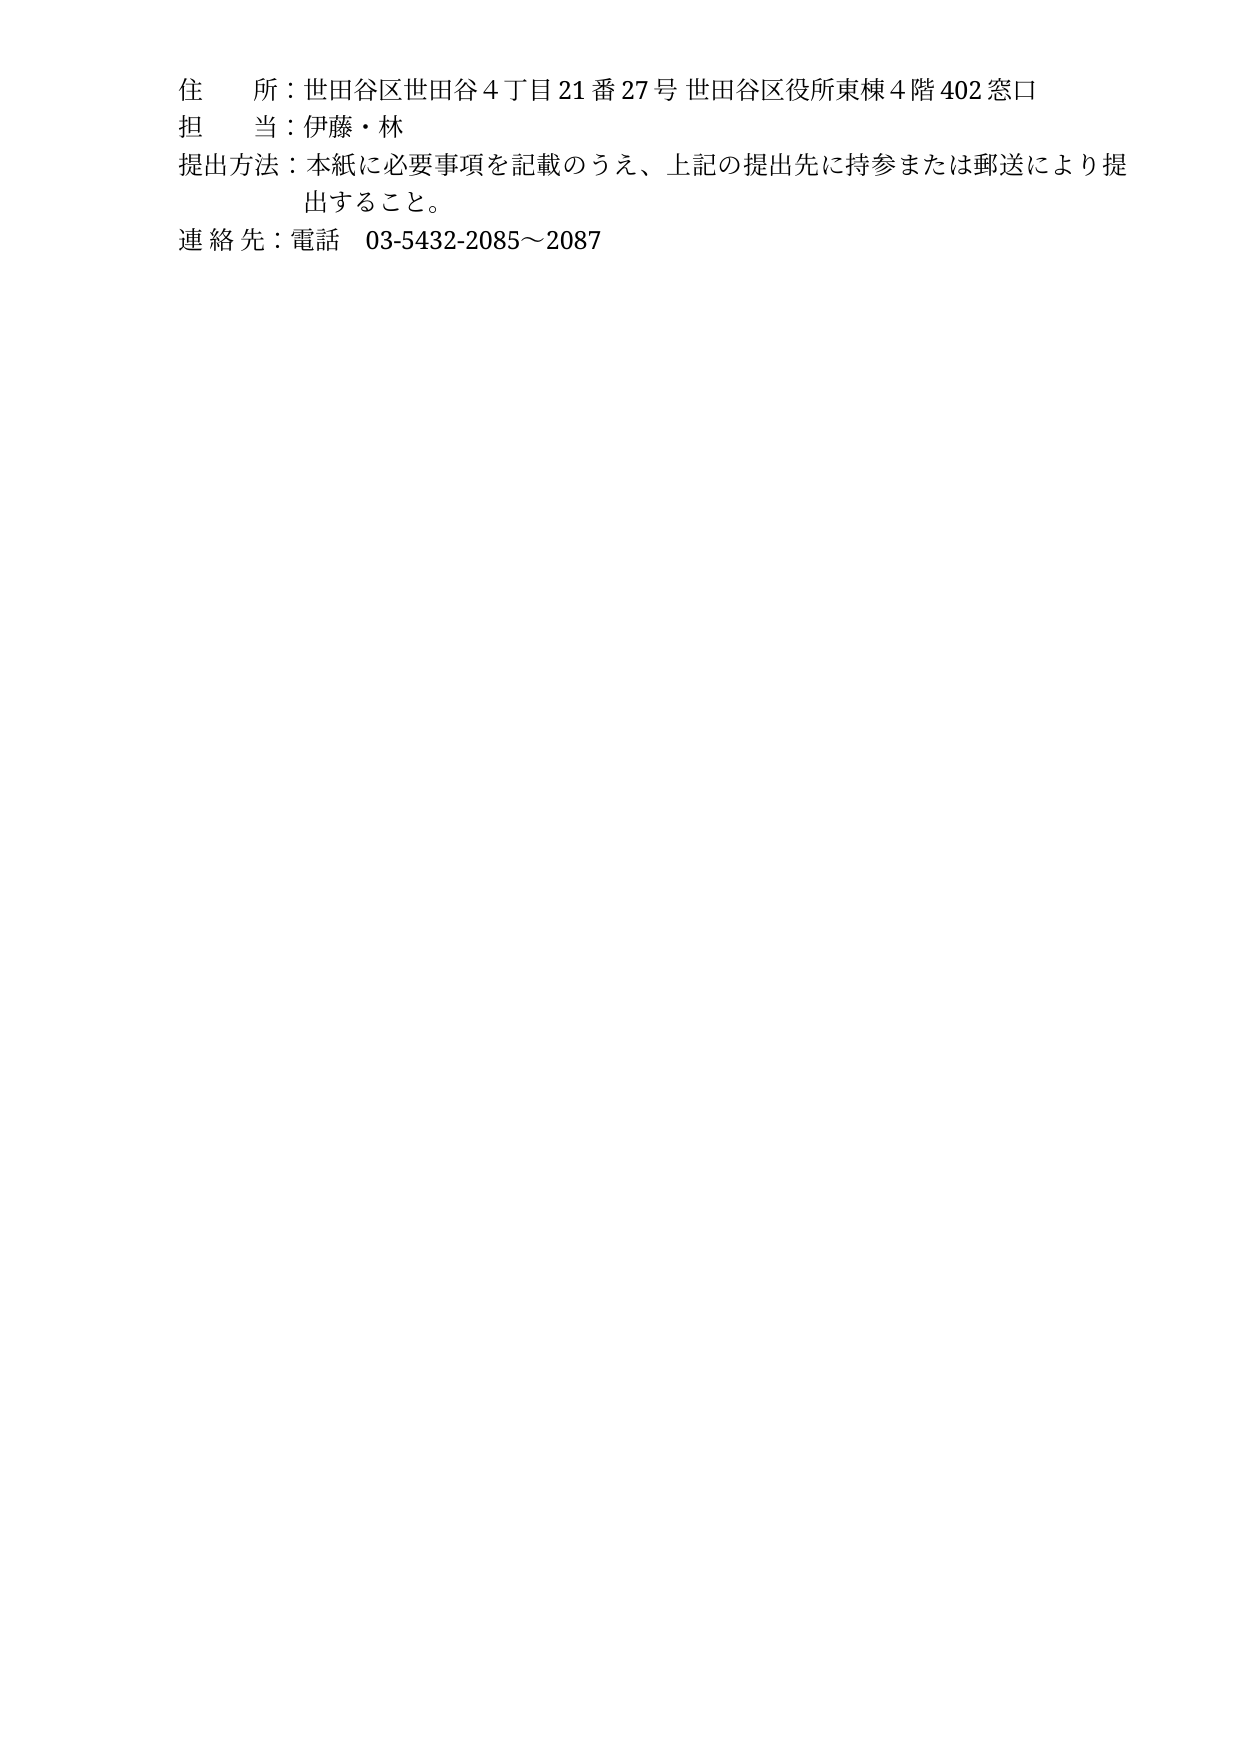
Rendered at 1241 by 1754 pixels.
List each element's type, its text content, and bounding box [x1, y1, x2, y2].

text 担 当：伊藤・林 [178, 107, 1128, 145]
text 住 所：世田谷区世田谷４丁目21番27号 世田谷区役所東棟４階402窓口 [178, 70, 1128, 107]
text 連絡先：電話 03-5432-2085～2087 [178, 220, 1128, 257]
text 提出方法：本紙に必要事項を記載のうえ、上記の提出先に持参または郵送により提出すること。 [178, 145, 1128, 220]
